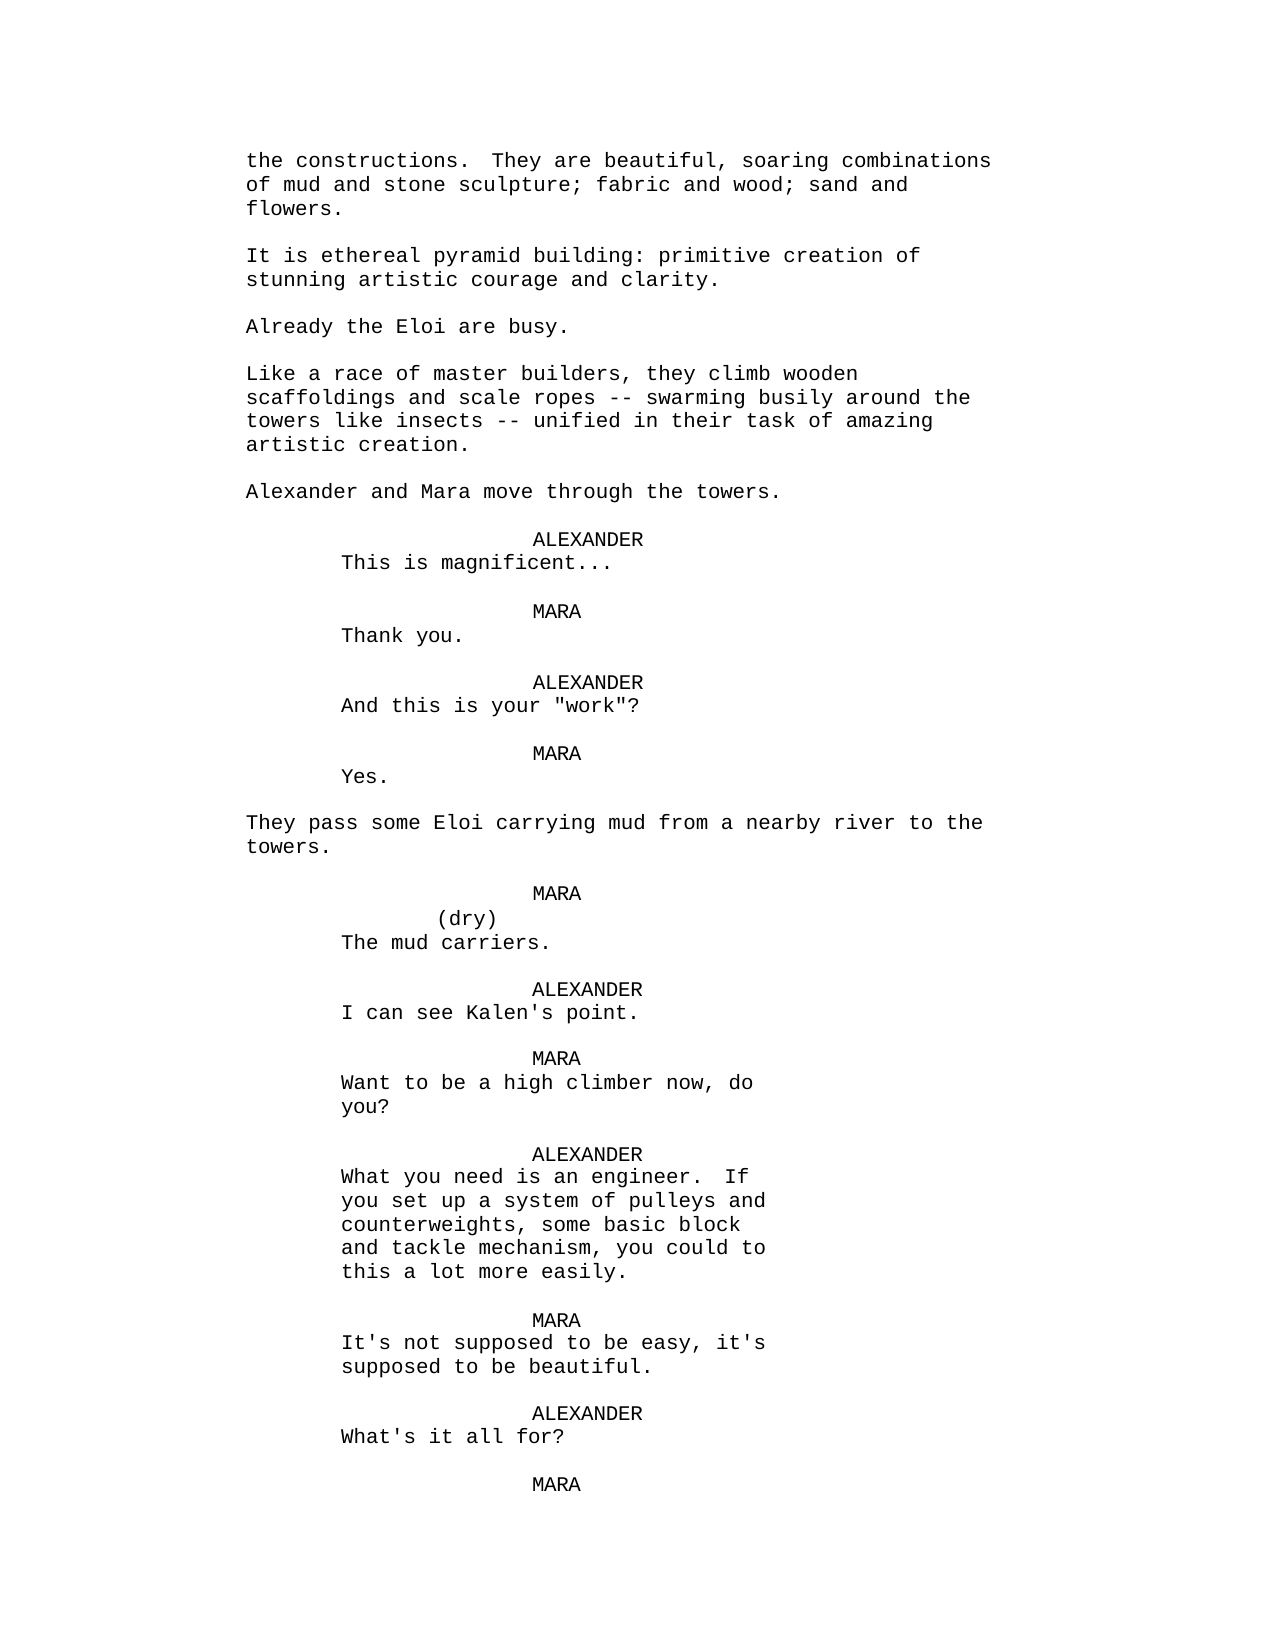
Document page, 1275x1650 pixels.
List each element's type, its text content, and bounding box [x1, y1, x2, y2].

text the constructions. They are beautiful, soaring combinations of mud and stone sculpture; fabric and wood; sand and flowers. [246, 150, 1001, 221]
text The mud carriers. [341, 930, 1096, 954]
subtitle ALEXANDER [532, 1403, 1096, 1426]
text Already the Eloi are busy. [246, 316, 1096, 339]
subtitle ALEXANDER [532, 1143, 1096, 1166]
text This is magnificent... [341, 552, 1096, 576]
subtitle ALEXANDER [532, 977, 1096, 1001]
text It's not supposed to be easy, it's supposed to be beautiful. [341, 1332, 778, 1379]
text They pass some Eloi carrying mud from a nearby river to the towers. [246, 812, 1001, 859]
text What you need is an engineer. If you set up a system of pulleys and counterweights, some basic block and tackle mechanism, you could to this a lot more easily. [341, 1166, 766, 1285]
text And this is your "work"? [341, 694, 1096, 718]
subtitle MARA [532, 1048, 1096, 1072]
text (dry) [436, 907, 1096, 930]
subtitle MARA [232, 883, 882, 907]
text It is ethereal pyramid building: primitive creation of stunning artistic courage and clarity. [246, 245, 936, 292]
text Like a race of master builders, they climb wooden scaffoldings and scale ropes -- swarming busily around the towers like insects -- unified in their task of amazing artistic creation. [246, 363, 1001, 458]
subtitle ALEXANDER [246, 671, 931, 694]
text Thank you. [341, 623, 1096, 647]
subtitle ALEXANDER [246, 528, 931, 552]
subtitle MARA [232, 600, 882, 623]
text What's it all for? [341, 1427, 1096, 1450]
subtitle MARA [532, 1474, 1096, 1497]
subtitle MARA [232, 741, 882, 765]
text Yes. [341, 765, 1096, 788]
text Alexander and Mara move through the towers. [246, 481, 1096, 505]
text I can see Kalen's point. [341, 1001, 1096, 1024]
subtitle MARA [532, 1308, 1096, 1332]
text Want to be a high climber now, do you? [341, 1072, 778, 1119]
